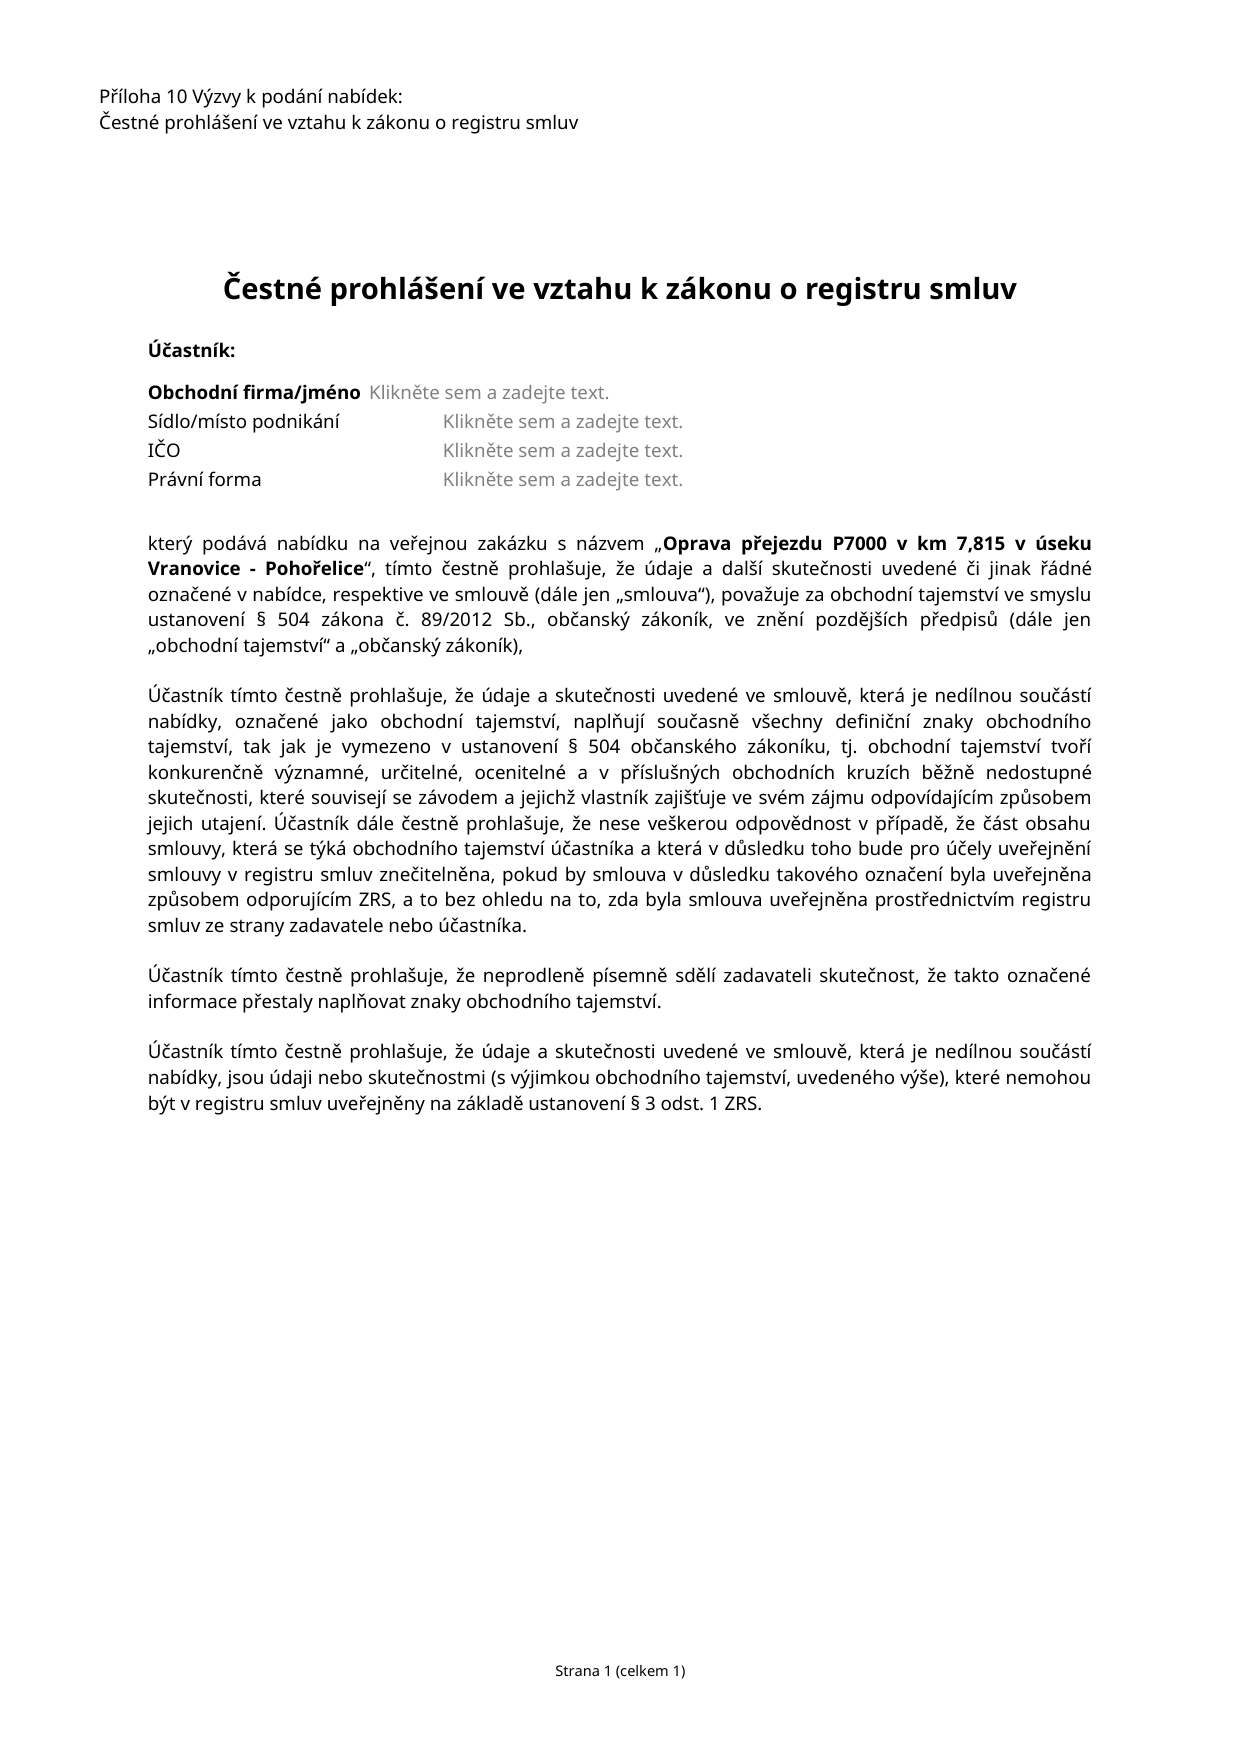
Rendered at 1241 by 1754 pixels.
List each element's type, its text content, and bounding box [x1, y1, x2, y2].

text Účastník tímto čestně prohlašuje, že neprodleně písemně sdělí zadavateli skutečnost, že takto označené informace přestaly naplňovat znaky obchodního tajemství. [148, 963, 1093, 1014]
text Obchodní firma/jméno [148, 376, 1093, 405]
text Účastník: [148, 333, 1093, 364]
text Právní forma [148, 463, 1093, 492]
text Sídlo/místo podnikání [148, 405, 1093, 434]
text Účastník tímto čestně prohlašuje, že údaje a skutečnosti uvedené ve smlouvě, která je nedílnou součástí nabídky, jsou údaji nebo skutečnostmi (s výjimkou obchodního tajemství, uvedeného výše), které nemohou být v registru smluv uveřejněny na základě ustanovení § 3 odst. 1 ZRS. [148, 1039, 1093, 1115]
text Účastník tímto čestně prohlašuje, že údaje a skutečnosti uvedené ve smlouvě, která je nedílnou součástí nabídky, označené jako obchodní tajemství, naplňují současně všechny definiční znaky obchodního tajemství, tak jak je vymezeno v ustanovení § 504 občanského zákoníku, tj. obchodní tajemství tvoří konkurenčně významné, určitelné, ocenitelné a v příslušných obchodních kruzích běžně nedostupné skutečnosti, které souvisejí se závodem a jejichž vlastník zajišťuje ve svém zájmu odpovídajícím způsobem jejich utajení. Účastník dále čestně prohlašuje, že nese veškerou odpovědnost v případě, že část obsahu smlouvy, která se týká obchodního tajemství účastníka a která v důsledku toho bude pro účely uveřejnění smlouvy v registru smluv znečitelněna, pokud by smlouva v důsledku takového označení byla uveřejněna způsobem odporujícím ZRS, a to bez ohledu na to, zda byla smlouva uveřejněna prostřednictvím registru smluv ze strany zadavatele nebo účastníka. [148, 683, 1093, 938]
text IČO [148, 434, 1093, 463]
title Čestné prohlášení ve vztahu k zákonu o registru smluv [148, 268, 1093, 308]
text který podává nabídku na veřejnou zakázku s názvem „Oprava přejezdu P7000 v km 7,815 v úseku Vranovice - Pohořelice“, tímto čestně prohlašuje, že údaje a další skutečnosti uvedené či jinak řádné označené v nabídce, respektive ve smlouvě (dále jen „smlouva“), považuje za obchodní tajemství ve smyslu ustanovení § 504 zákona č. 89/2012 Sb., občanský zákoník, ve znění pozdějších předpisů (dále jen „obchodní tajemství“ a „občanský zákoník), [148, 530, 1093, 658]
